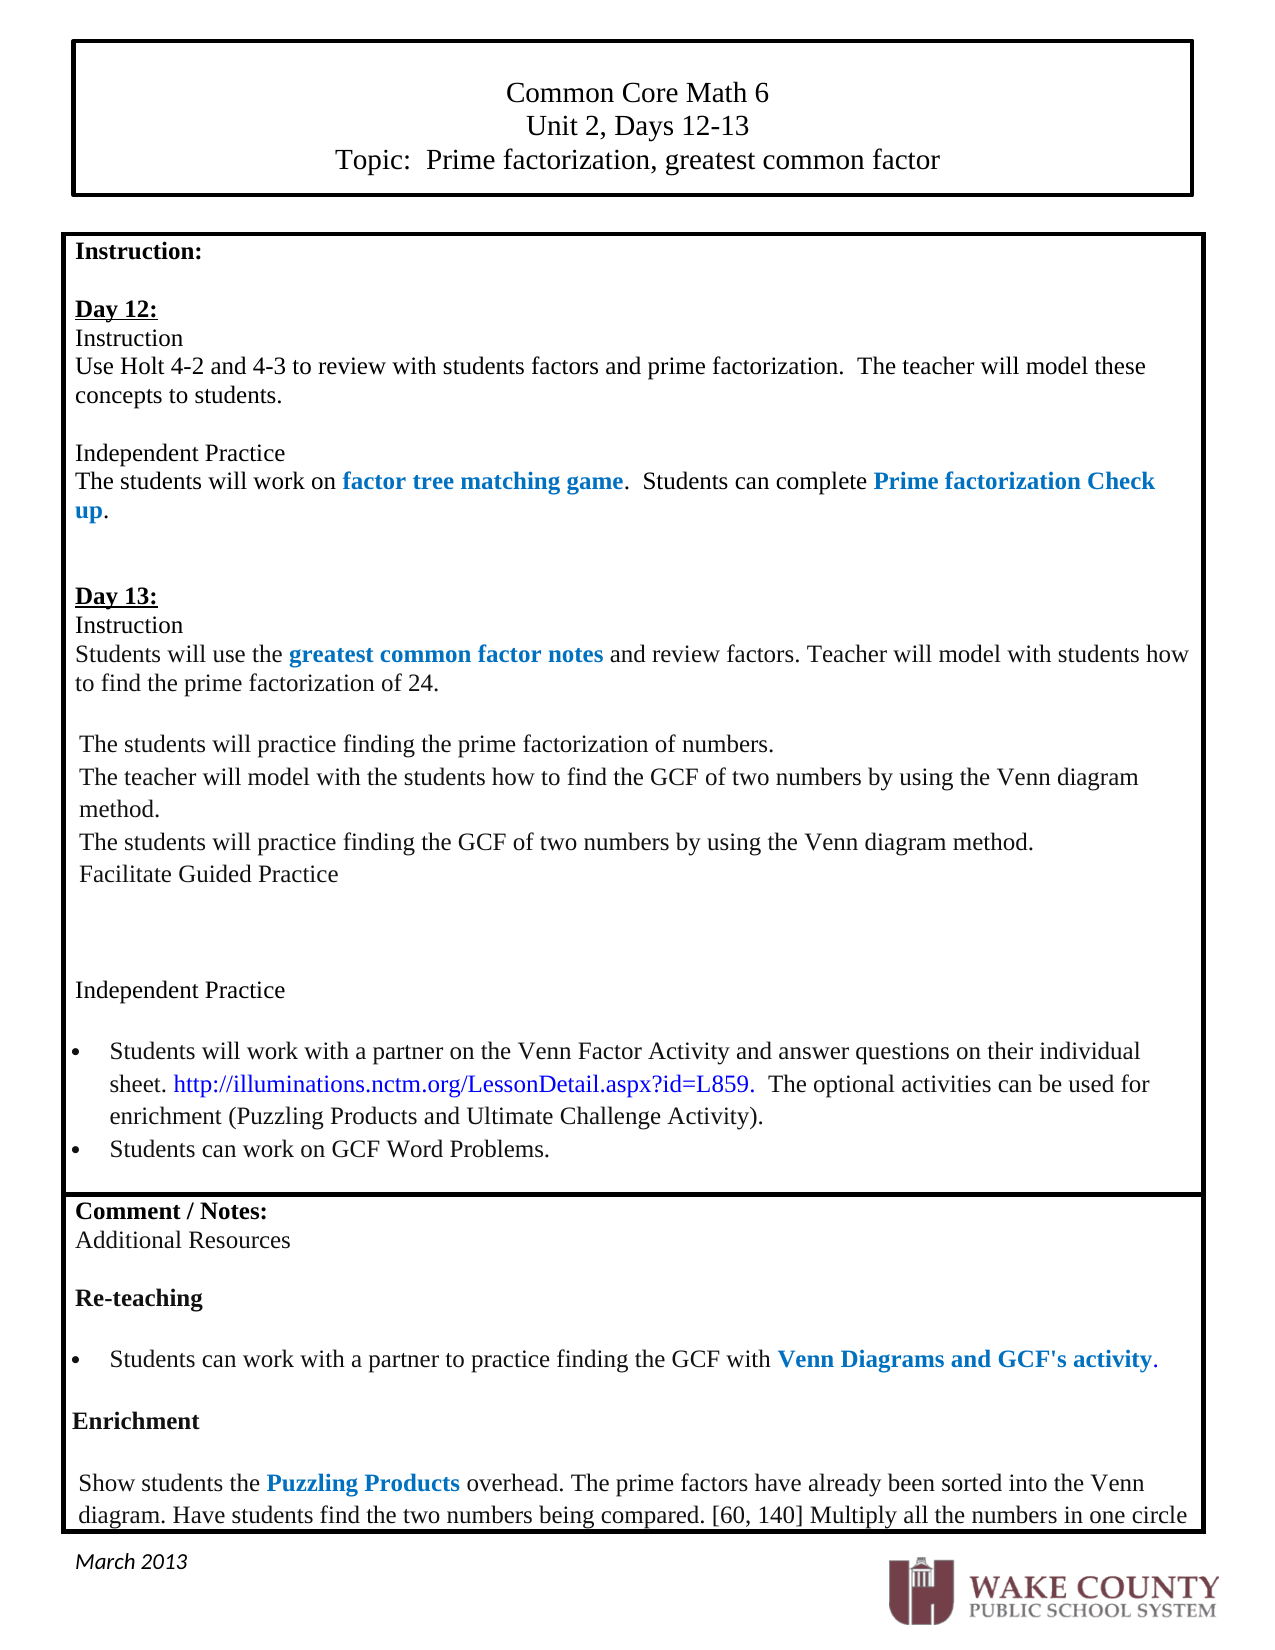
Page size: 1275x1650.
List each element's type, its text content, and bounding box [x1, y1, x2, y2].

table_cell Instruction: Day 12: Instruction Use Holt 4-2 and 4-3 to review with students factors and prime factorization. The teacher will model these concepts to students. Independent Practice The students will work on factor tree matching game. Students can complete Prime factorization Check up. Day 13: Instruction Students will use the greatest common factor notes and review factors. Teacher will model with students how to find the prime factorization of 24. The students will practice finding the prime factorization of numbers. The teacher will model with the students how to find the GCF of two numbers by using the Venn diagram method. The students will practice finding the GCF of two numbers by using the Venn diagram method. Facilitate Guided Practice Independent Practice Students will work with a partner on the Venn Factor Activity and answer questions on their individual sheet. http://illuminations.nctm.org/LessonDetail.aspx?id=L859. The optional activities can be used for enrichment (Puzzling Products and Ultimate Challenge Activity). Students can work on GCF Word Problems. [66, 236, 1201, 1192]
picture [889, 1557, 1219, 1625]
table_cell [66, 1197, 1201, 1529]
